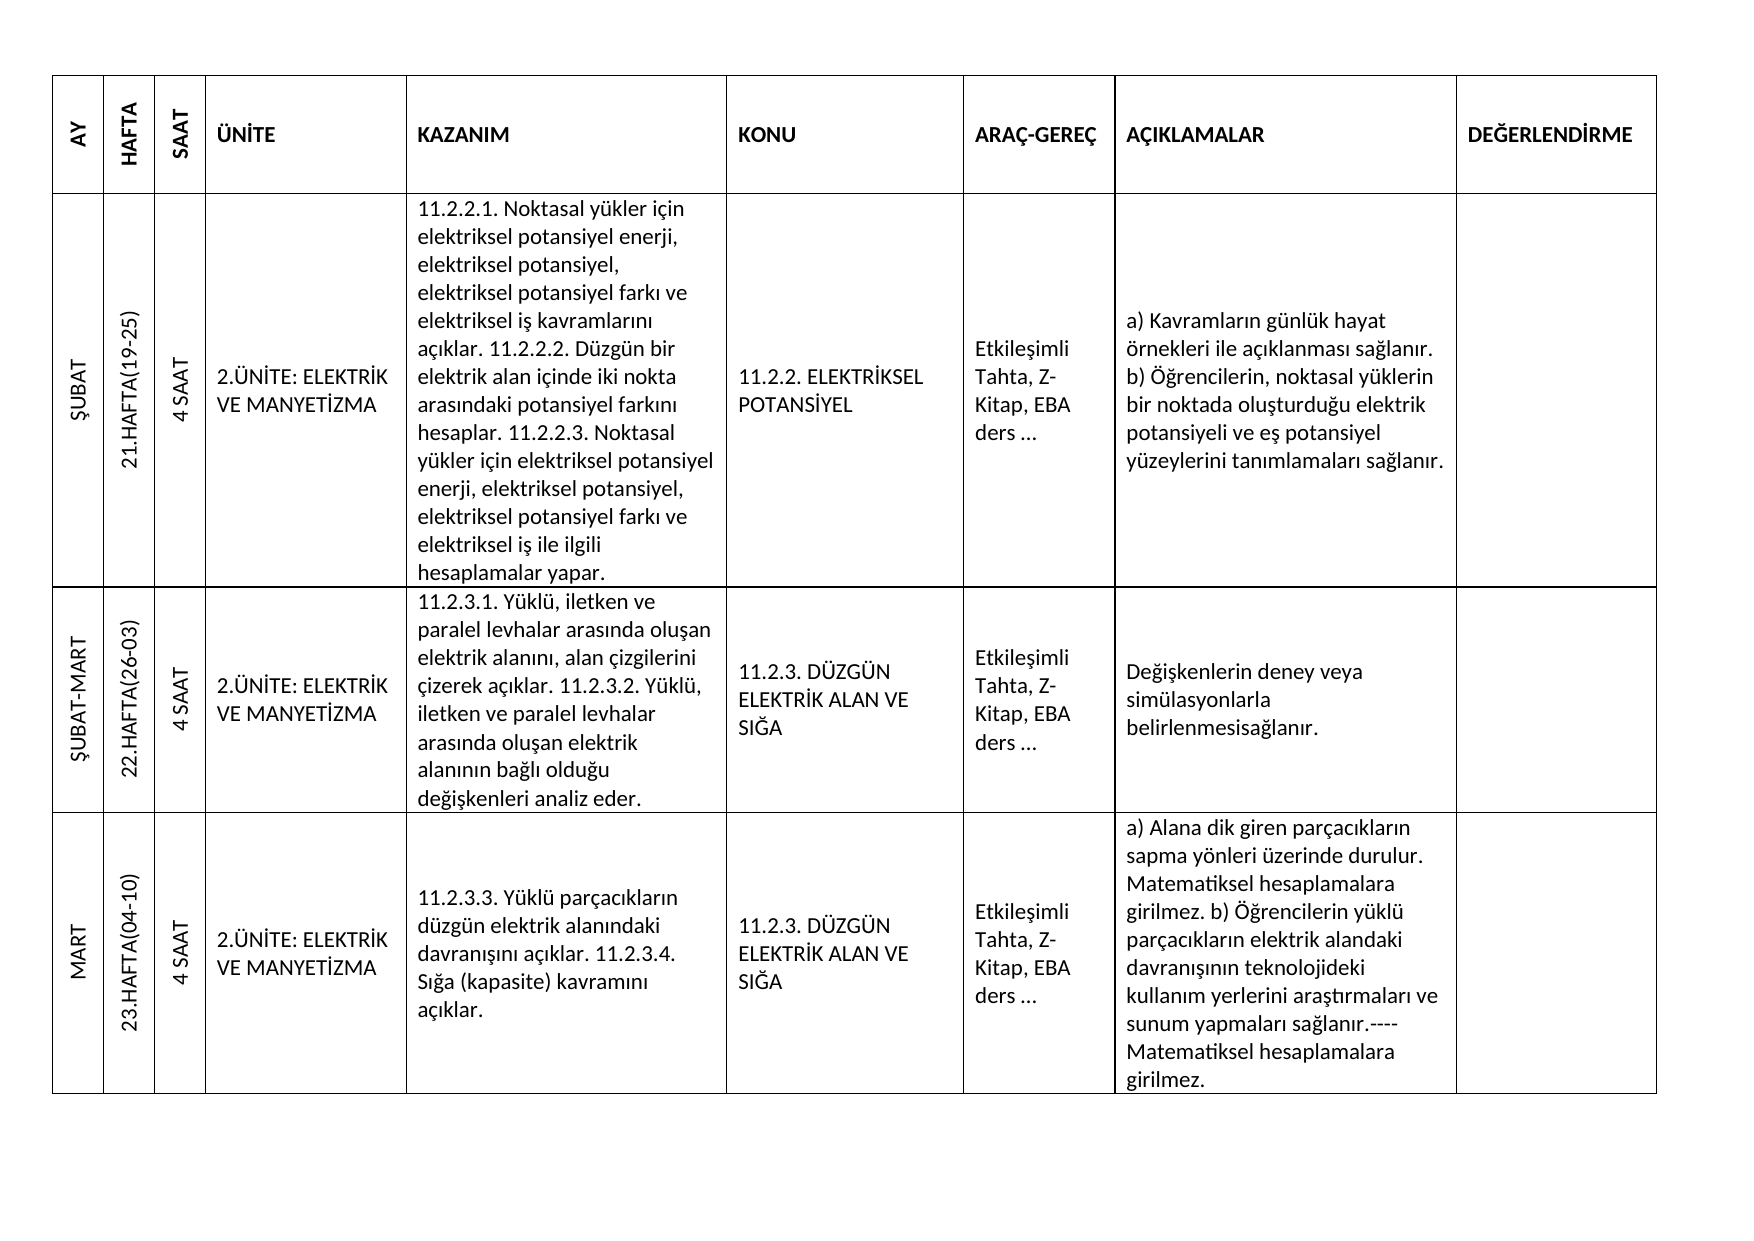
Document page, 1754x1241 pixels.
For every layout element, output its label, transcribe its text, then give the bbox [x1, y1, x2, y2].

table_header DEĞERLENDİRME [1457, 76, 1656, 193]
table_cell 4 SAAT [155, 813, 205, 1093]
table_header HAFTA [104, 76, 154, 193]
table_cell [1457, 194, 1656, 586]
table_cell 11.2.3. DÜZGÜN ELEKTRİK ALAN VE SIĞA [727, 813, 963, 1093]
table_cell 11.2.3.1. Yüklü, iletken ve paralel levhalar arasında oluşan elektrik alanını, alan çizgilerini çizerek açıklar. 11.2.3.2. Yüklü, iletken ve paralel levhalar arasında oluşan elektrik alanının bağlı olduğu değişkenleri analiz eder. [407, 588, 726, 812]
table_header AÇIKLAMALAR [1116, 76, 1456, 193]
table_cell Değişkenlerin deney veya simülasyonlarla belirlenmesisağlanır. [1116, 588, 1456, 812]
table_cell 21.HAFTA(19-25) [104, 194, 154, 586]
table_cell 23.HAFTA(04-10) [104, 813, 154, 1093]
table_header KONU [727, 76, 963, 193]
table_cell 2.ÜNİTE: ELEKTRİK VE MANYETİZMA [206, 813, 406, 1093]
table_cell 2.ÜNİTE: ELEKTRİK VE MANYETİZMA [206, 194, 406, 586]
table_cell [1457, 588, 1656, 812]
table_header ARAÇ-GEREÇ [964, 76, 1114, 193]
table_cell a) Kavramların günlük hayat örnekleri ile açıklanması sağlanır. b) Öğrencilerin, noktasal yüklerin bir noktada oluşturduğu elektrik potansiyeli ve eş potansiyel yüzeylerini tanımlamaları sağlanır. [1116, 194, 1456, 586]
table_header ÜNİTE [206, 76, 406, 193]
table_cell Etkileşimli Tahta, Z-Kitap, EBA ders … [964, 813, 1114, 1093]
table_cell 11.2.2. ELEKTRİKSEL POTANSİYEL [727, 194, 963, 586]
table_cell ŞUBAT [53, 194, 103, 586]
table_cell [1457, 813, 1656, 1093]
table_cell 4 SAAT [155, 588, 205, 812]
table_cell 22.HAFTA(26-03) [104, 588, 154, 812]
table_cell 2.ÜNİTE: ELEKTRİK VE MANYETİZMA [206, 588, 406, 812]
table_cell Etkileşimli Tahta, Z-Kitap, EBA ders … [964, 194, 1114, 586]
table_cell 11.2.3. DÜZGÜN ELEKTRİK ALAN VE SIĞA [727, 588, 963, 812]
table_cell ŞUBAT-MART [53, 588, 103, 812]
table_cell 11.2.2.1. Noktasal yükler için elektriksel potansiyel enerji, elektriksel potansiyel, elektriksel potansiyel farkı ve elektriksel iş kavramlarını açıklar. 11.2.2.2. Düzgün bir elektrik alan içinde iki nokta arasındaki potansiyel farkını hesaplar. 11.2.2.3. Noktasal yükler için elektriksel potansiyel enerji, elektriksel potansiyel, elektriksel potansiyel farkı ve elektriksel iş ile ilgili hesaplamalar yapar. [407, 194, 726, 586]
table_cell 4 SAAT [155, 194, 205, 586]
table_header SAAT [155, 76, 205, 193]
table_header AY [53, 76, 103, 193]
table_cell MART [53, 813, 103, 1093]
table_cell a) Alana dik giren parçacıkların sapma yönleri üzerinde durulur. Matematiksel hesaplamalara girilmez. b) Öğrencilerin yüklü parçacıkların elektrik alandaki davranışının teknolojideki kullanım yerlerini araştırmaları ve sunum yapmaları sağlanır.----Matematiksel hesaplamalara girilmez. [1116, 813, 1456, 1093]
table_cell Etkileşimli Tahta, Z-Kitap, EBA ders … [964, 588, 1114, 812]
table_header KAZANIM [407, 76, 726, 193]
table_cell 11.2.3.3. Yüklü parçacıkların düzgün elektrik alanındaki davranışını açıklar. 11.2.3.4. Sığa (kapasite) kavramını açıklar. [407, 813, 726, 1093]
